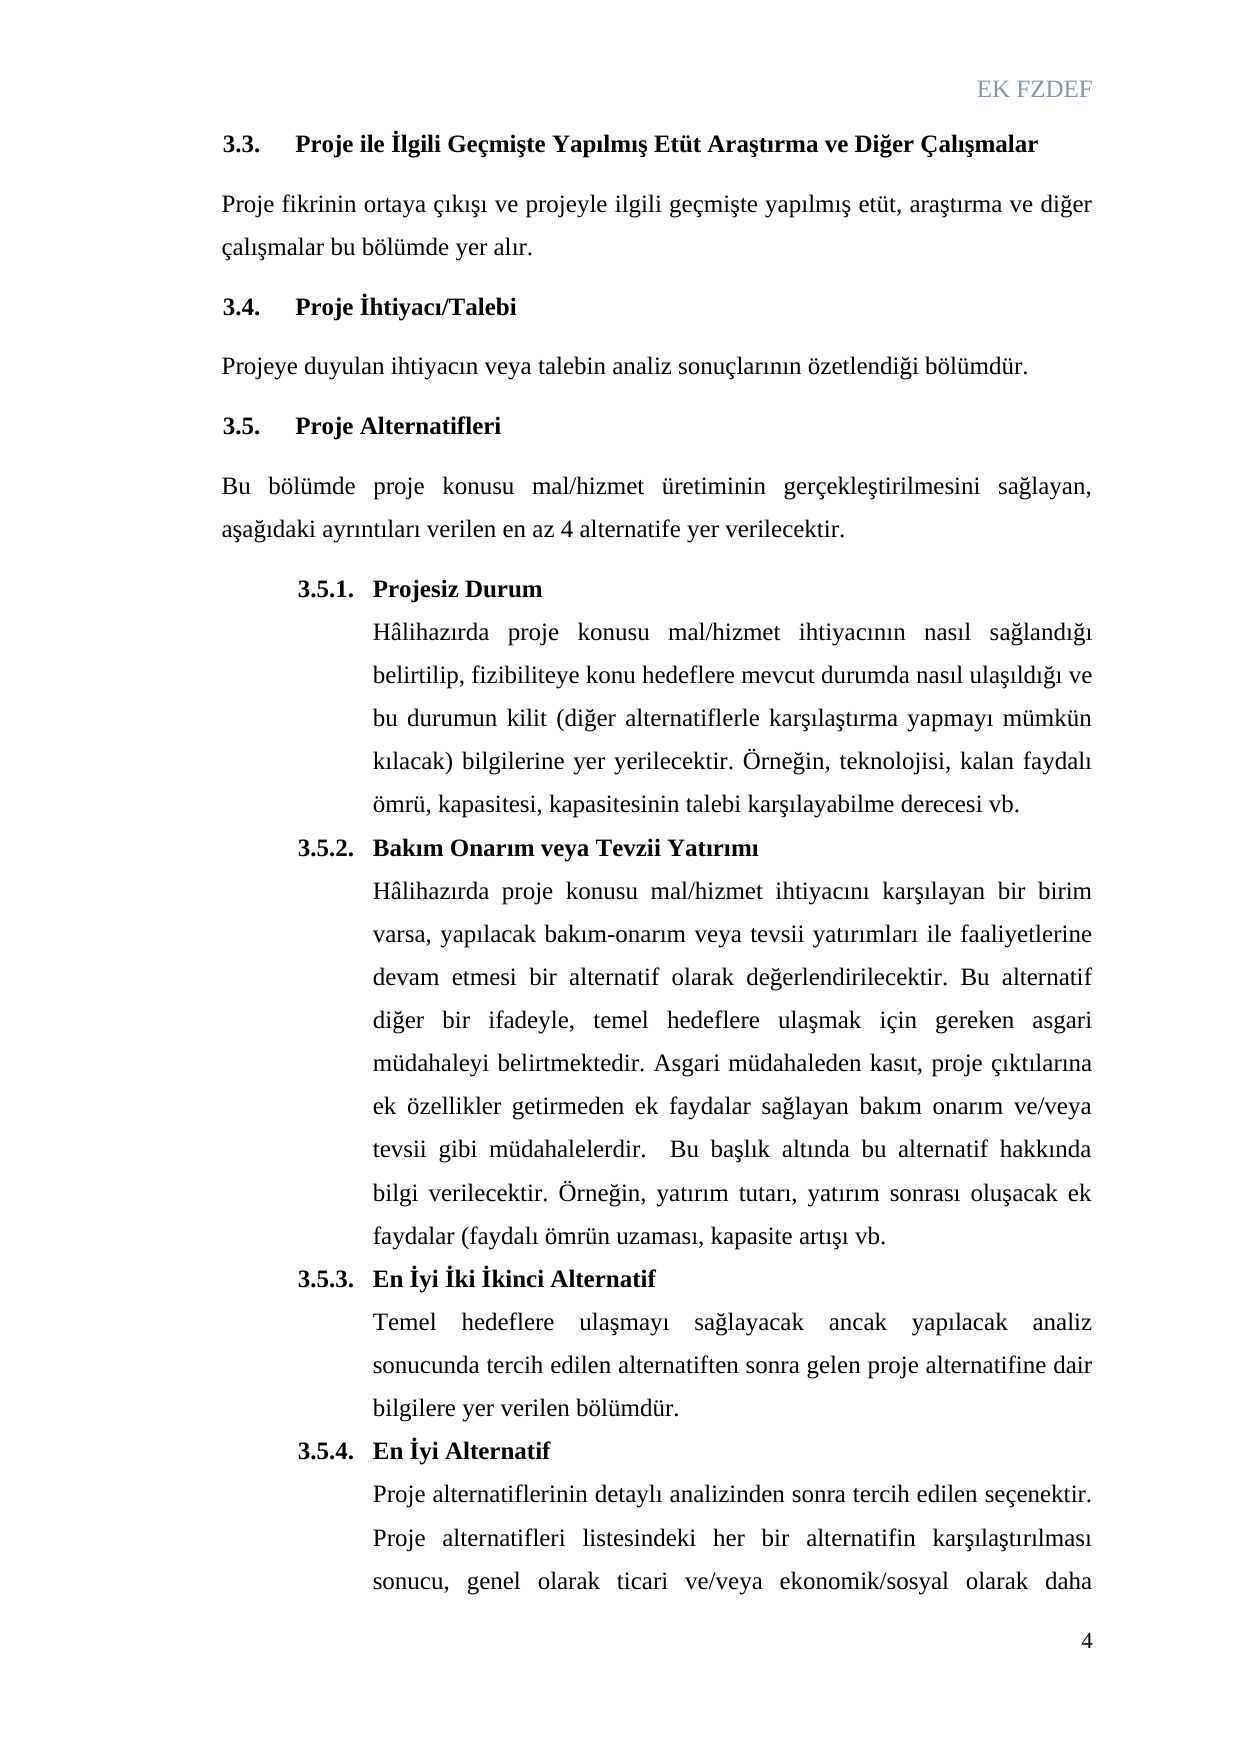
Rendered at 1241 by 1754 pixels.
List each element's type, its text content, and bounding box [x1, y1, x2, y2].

list Projesiz Durum [298, 574, 1093, 603]
list Hâlihazırda proje konusu mal/hizmet ihtiyacını karşılayan bir birim varsa, yapılacak bakım-onarım veya tevsii yatırımları ile faaliyetlerine devam etmesi bir alternatif olarak değerlendirilecektir. Bu alternatif diğer bir ifadeyle, temel hedeflere ulaşmak için gereken asgari müdahaleyi belirtmektedir. Asgari müdahaleden kasıt, proje çıktılarına ek özellikler getirmeden ek faydalar sağlayan bakım onarım ve/veya tevsii gibi müdahalelerdir. Bu başlık altında bu alternatif hakkında bilgi verilecektir. Örneğin, yatırım tutarı, yatırım sonrası oluşacak ek faydalar (faydalı ömrün uzaması, kapasite artışı vb. [373, 876, 1093, 1249]
list Temel hedeflere ulaşmayı sağlayacak ancak yapılacak analiz sonucunda tercih edilen alternatiften sonra gelen proje alternatifine dair bilgilere yer verilen bölümdür. [373, 1307, 1093, 1422]
list Proje İhtiyacı/Talebi [223, 292, 1093, 320]
list En İyi İki İkinci Alternatif [298, 1264, 1093, 1293]
list Proje Alternatifleri [223, 411, 1093, 440]
list Bakım Onarım veya Tevzii Yatırımı [298, 833, 1093, 861]
list Hâlihazırda proje konusu mal/hizmet ihtiyacının nasıl sağlandığı belirtilip, fizibiliteye konu hedeflere mevcut durumda nasıl ulaşıldığı ve bu durumun kilit (diğer alternatiflerle karşılaştırma yapmayı mümkün kılacak) bilgilerine yer yerilecektir. Örneğin, teknolojisi, kalan faydalı ömrü, kapasitesi, kapasitesinin talebi karşılayabilme derecesi vb. [373, 617, 1093, 818]
text Projeye duyulan ihtiyacın veya talebin analiz sonuçlarının özetlendiği bölümdür. [148, 351, 1093, 380]
text Proje fikrinin ortaya çıkışı ve projeyle ilgili geçmişte yapılmış etüt, araştırma ve diğer çalışmalar bu bölümde yer alır. [221, 189, 1093, 261]
list En İyi Alternatif [298, 1436, 1093, 1465]
list Proje ile İlgili Geçmişte Yapılmış Etüt Araştırma ve Diğer Çalışmalar [223, 129, 1093, 158]
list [373, 1479, 1093, 1594]
text Bu bölümde proje konusu mal/hizmet üretiminin gerçekleştirilmesini sağlayan, aşağıdaki ayrıntıları verilen en az 4 alternatife yer verilecektir. [221, 471, 1093, 543]
